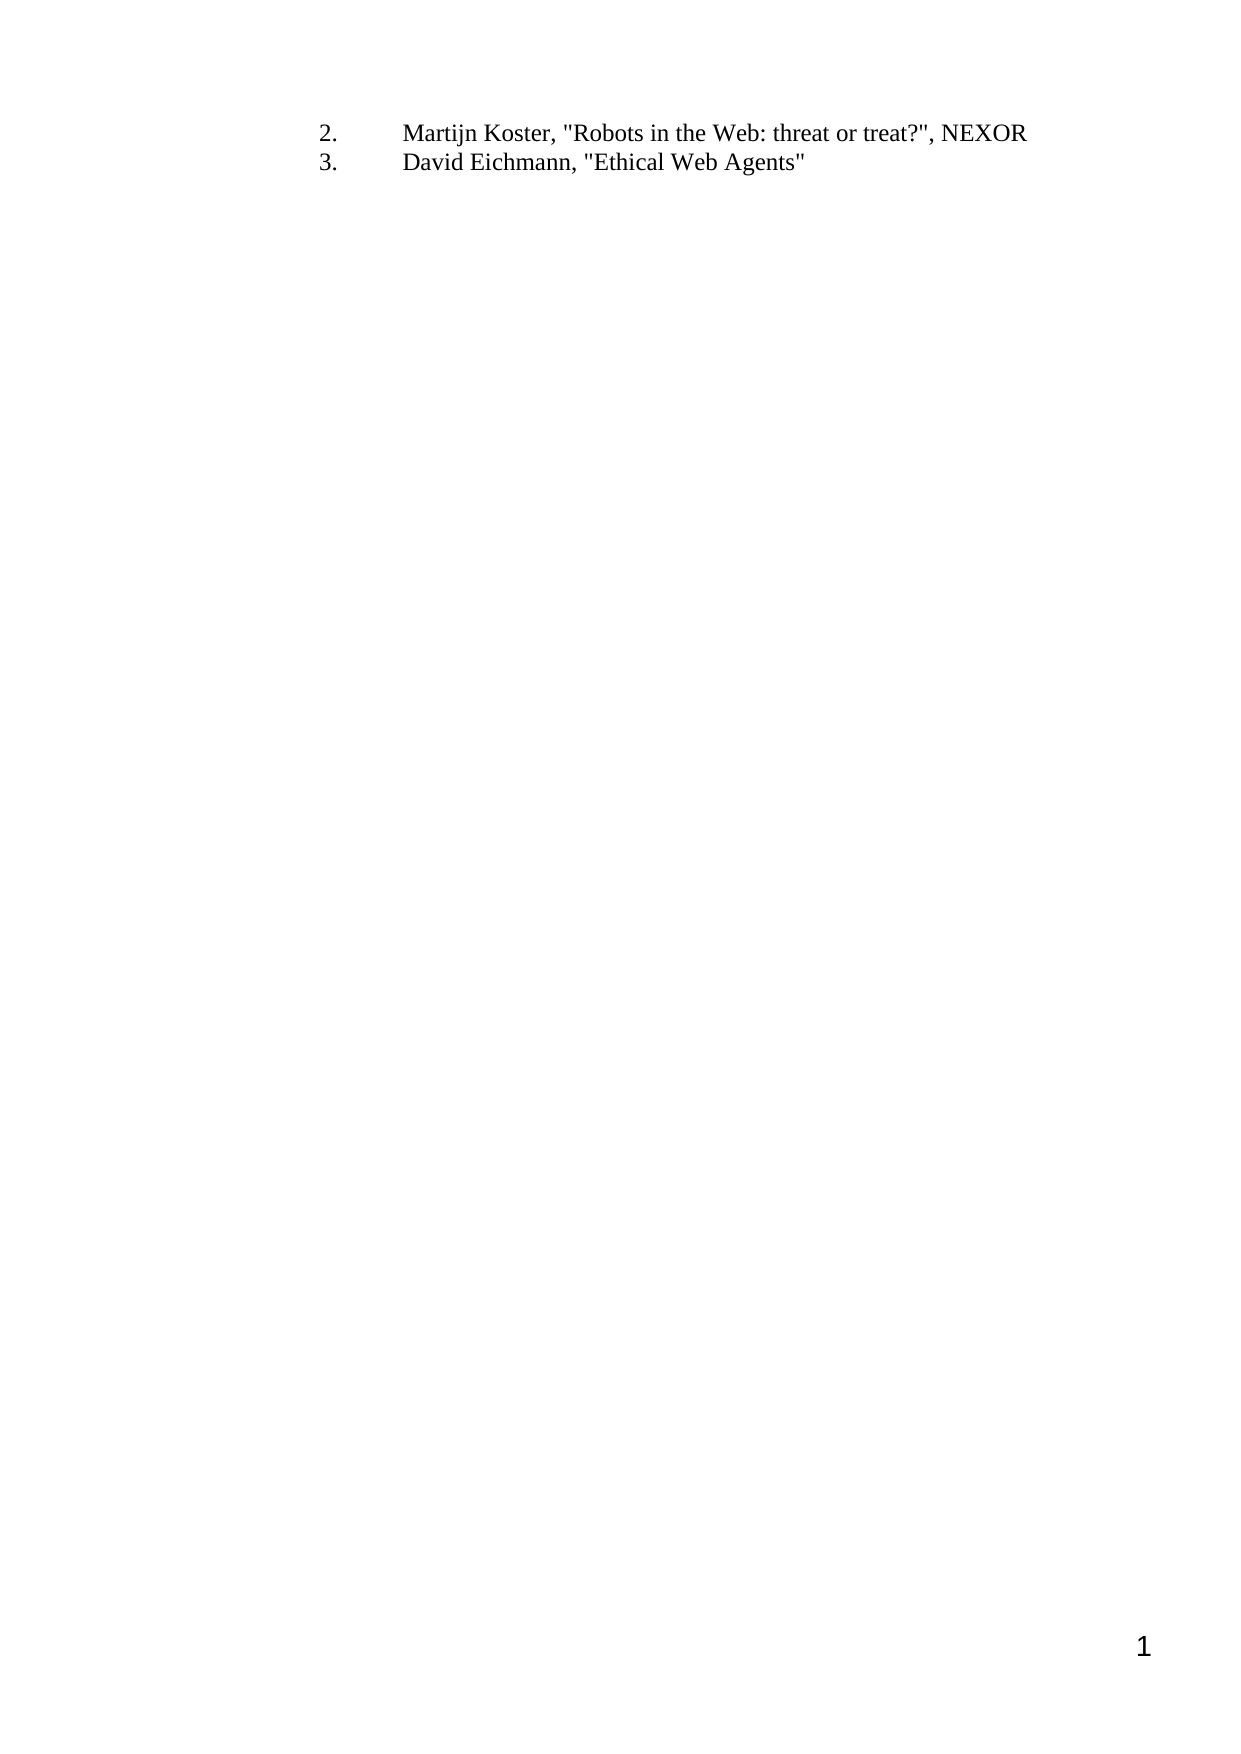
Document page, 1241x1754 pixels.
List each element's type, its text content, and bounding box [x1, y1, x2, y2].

list David Eichmann, "Ethical Web Agents" [177, 147, 1152, 176]
list Martijn Koster, "Robots in the Web: threat or treat?", NEXOR [177, 118, 1152, 147]
